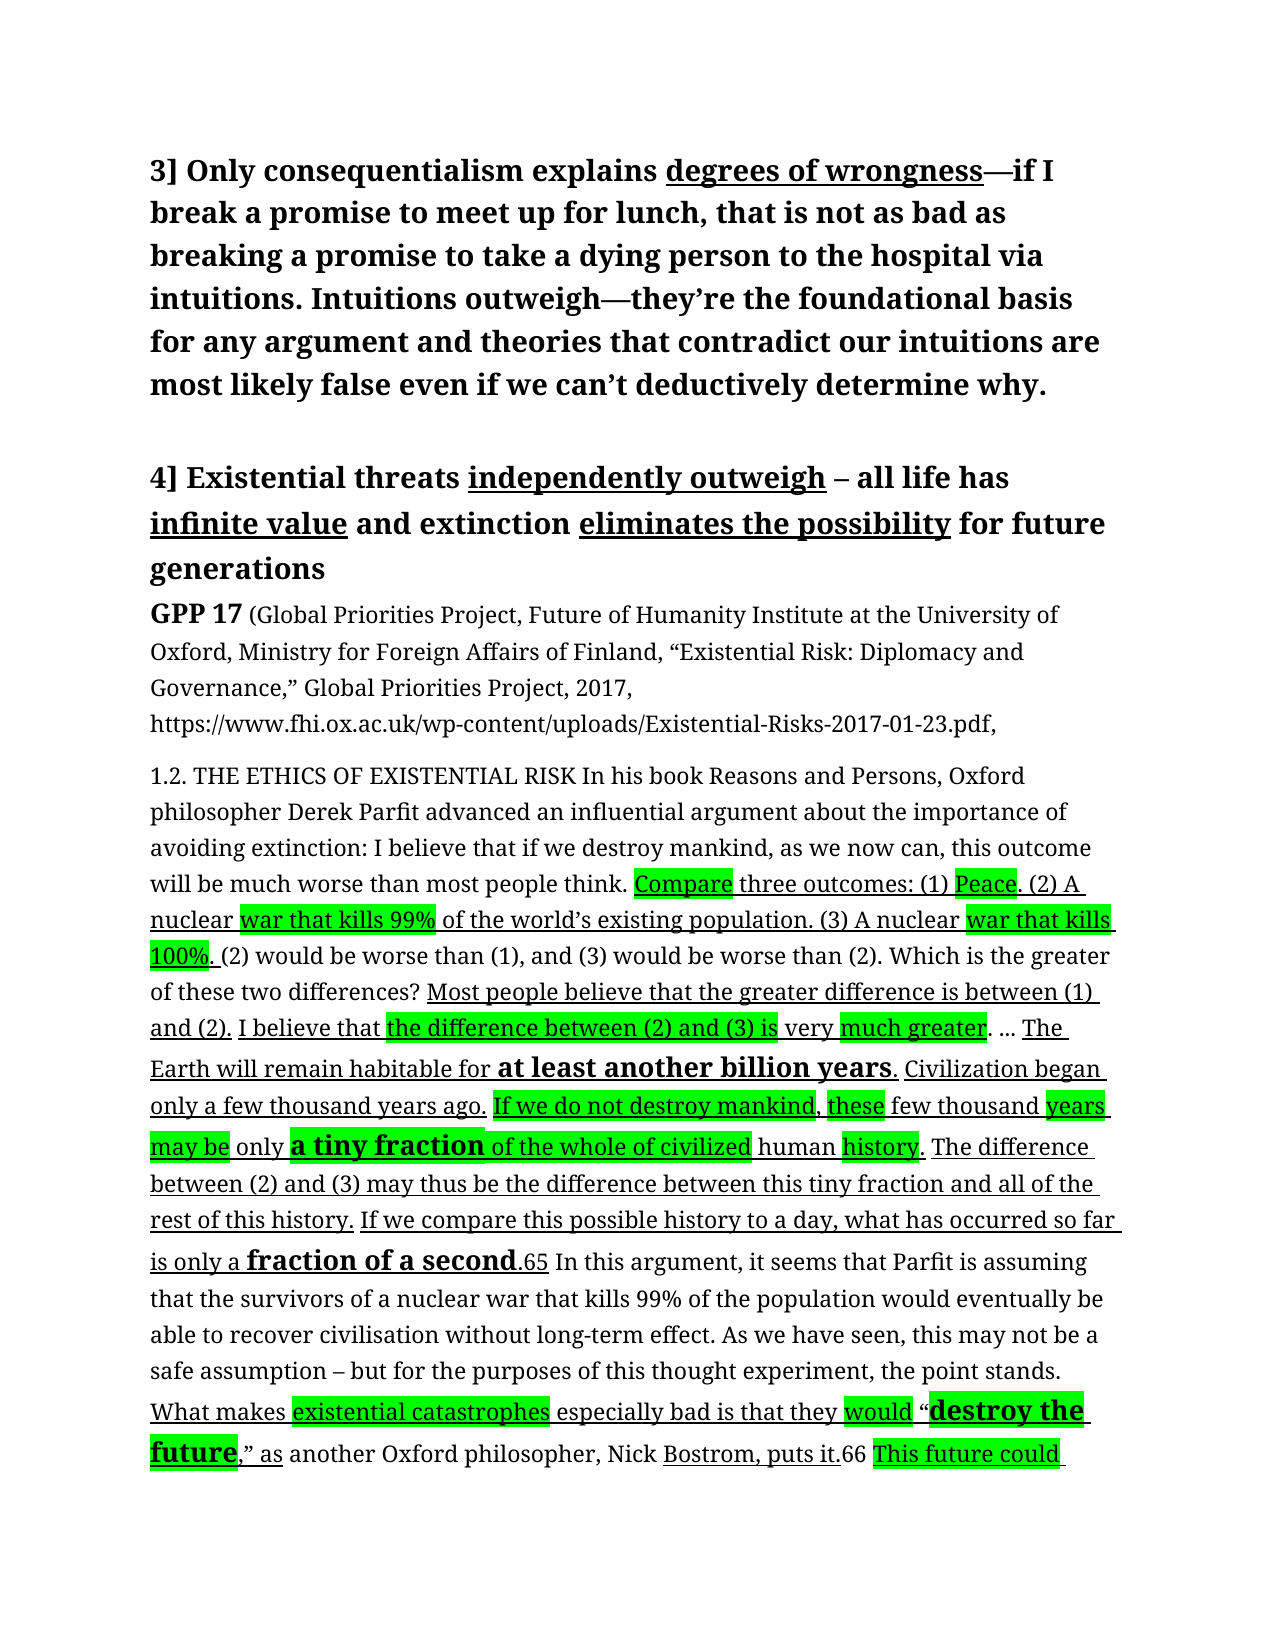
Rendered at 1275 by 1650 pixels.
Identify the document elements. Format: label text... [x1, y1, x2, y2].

subtitle 4] Existential threats independently outweigh – all life has infinite value and extinction eliminates the possibility for future generations [150, 457, 1125, 588]
text GPP 17 (Global Priorities Project, Future of Humanity Institute at the University of Oxford, Ministry for Foreign Affairs of Finland, “Existential Risk: Diplomacy and Governance,” Global Priorities Project, 2017, https://www.fhi.ox.ac.uk/wp-content/uploads/Existential-Risks-2017-01-23.pdf, [150, 594, 1125, 739]
subtitle 3] Only consequentialism explains degrees of wrongness—if I break a promise to meet up for lunch, that is not as bad as breaking a promise to take a dying person to the hospital via intuitions. Intuitions outweigh—they’re the foundational basis for any argument and theories that contradict our intuitions are most likely false even if we can’t deductively determine why. [150, 150, 1125, 404]
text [150, 760, 1125, 1471]
